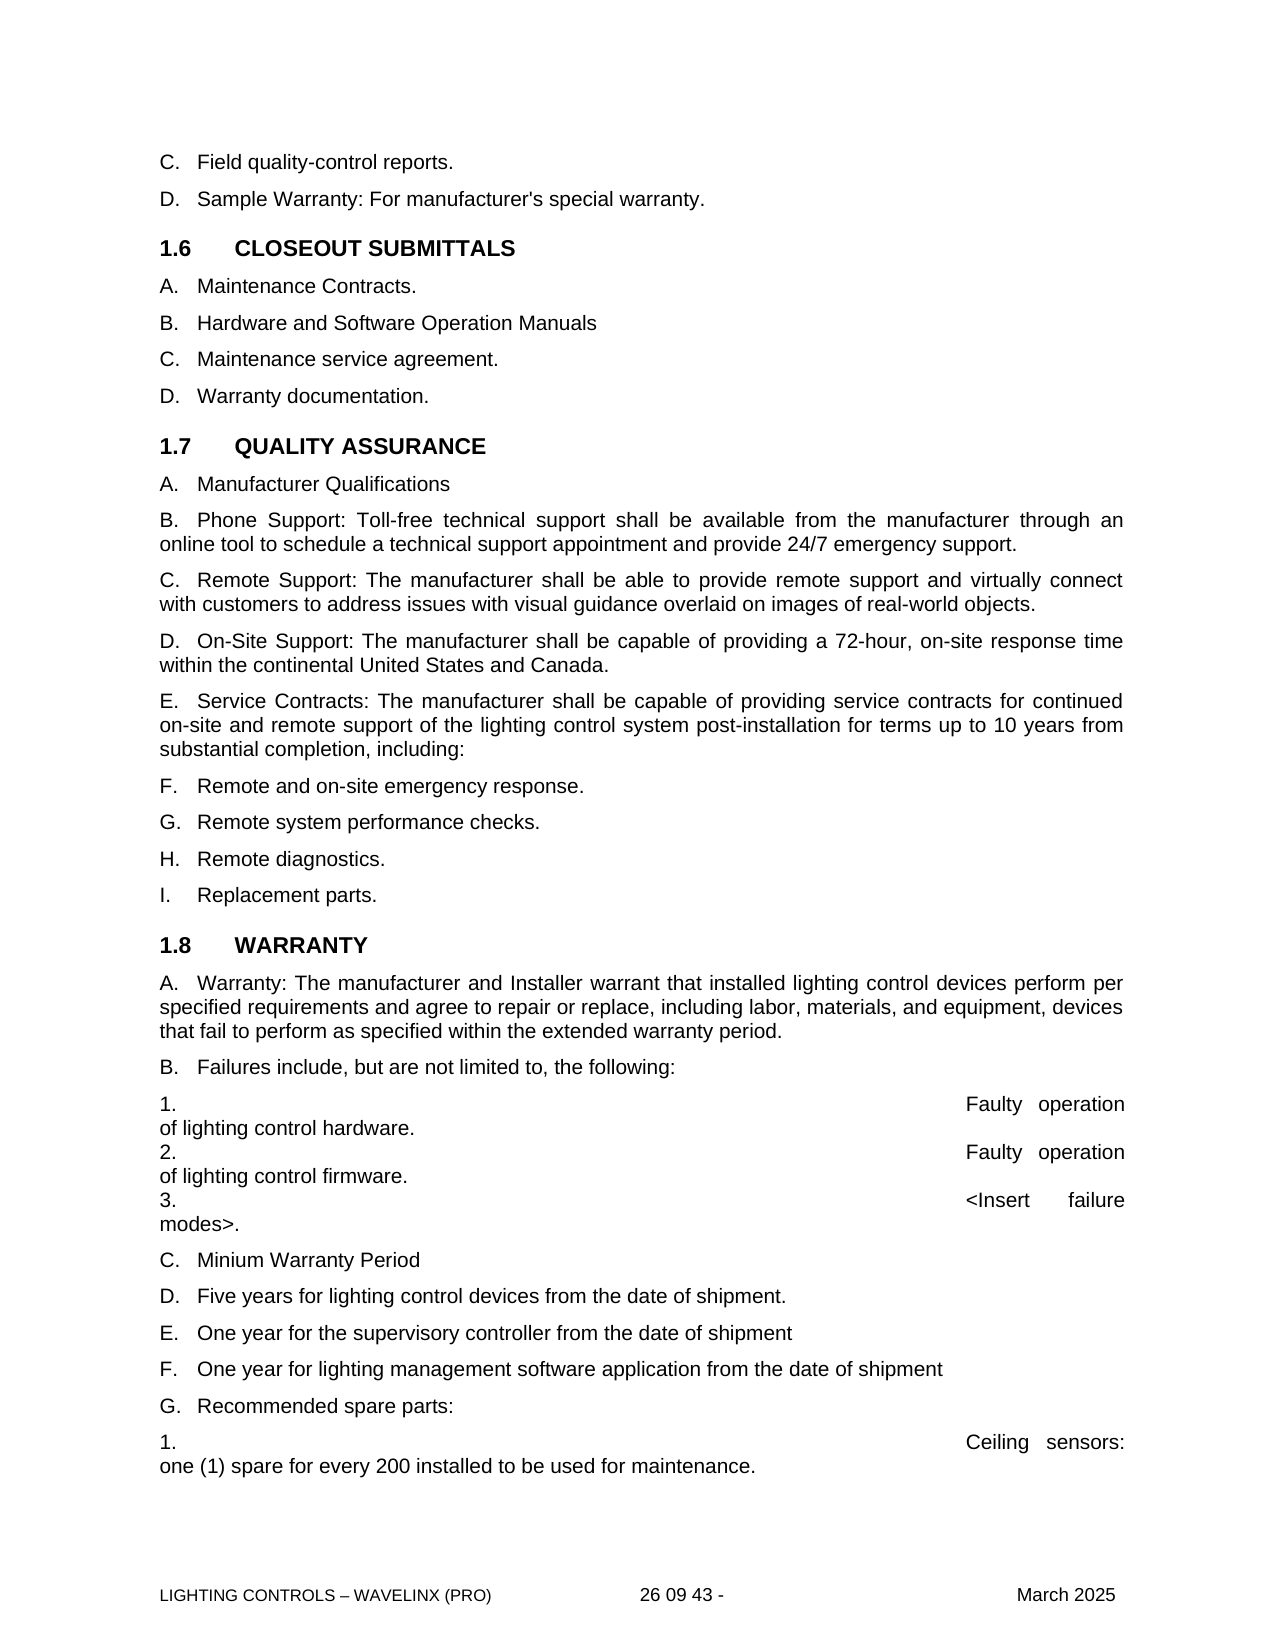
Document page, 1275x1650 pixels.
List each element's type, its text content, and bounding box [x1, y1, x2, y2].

list Phone Support: Toll-free technical support shall be available from the manufacturer through an online tool to schedule a technical support appointment and provide 24/7 emergency support. [159, 508, 1125, 556]
list Replacement parts. [159, 883, 1125, 907]
text Faulty operation of lighting control firmware. [159, 1139, 1125, 1187]
list Five years for lighting control devices from the date of shipment. [159, 1284, 1125, 1308]
subtitle CLOSEOUT SUBMITTALS [159, 235, 1125, 262]
list On-Site Support: The manufacturer shall be capable of providing a 72-hour, on-site response time within the continental United States and Canada. [159, 629, 1125, 677]
list Warranty: The manufacturer and Installer warrant that installed lighting control devices perform per specified requirements and agree to repair or replace, including labor, materials, and equipment, devices that fail to perform as specified within the extended warranty period. [159, 971, 1125, 1043]
list Remote and on-site emergency response. [159, 773, 1125, 797]
list Manufacturer Qualifications [159, 471, 1125, 495]
list Sample Warranty: For manufacturer's special warranty. [159, 186, 1125, 210]
subtitle QUALITY ASSURANCE [159, 433, 1125, 459]
list Faulty operation of lighting control hardware. [159, 1092, 1125, 1139]
list Remote system performance checks. [159, 810, 1125, 834]
list One year for the supervisory controller from the date of shipment [159, 1321, 1125, 1345]
list Failures include, but are not limited to, the following: [159, 1055, 1125, 1079]
list One year for lighting management software application from the date of shipment [159, 1357, 1125, 1381]
list Maintenance Contracts. [159, 274, 1125, 298]
list Recommended spare parts: [159, 1394, 1125, 1418]
text <Insert failure modes>. [159, 1187, 1125, 1235]
list Maintenance service agreement. [159, 347, 1125, 371]
list Remote diagnostics. [159, 846, 1125, 870]
list Service Contracts: The manufacturer shall be capable of providing service contracts for continued on-site and remote support of the lighting control system post-installation for terms up to 10 years from substantial completion, including: [159, 689, 1125, 761]
list Minium Warranty Period [159, 1248, 1125, 1272]
list Warranty documentation. [159, 384, 1125, 408]
list Ceiling sensors: one (1) spare for every 200 installed to be used for maintenance. [159, 1430, 1125, 1478]
subtitle WARRANTY [159, 932, 1125, 958]
list Hardware and Software Operation Manuals [159, 311, 1125, 335]
list Remote Support: The manufacturer shall be able to provide remote support and virtually connect with customers to address issues with visual guidance overlaid on images of real-world objects. [159, 568, 1125, 616]
list Field quality-control reports. [159, 150, 1125, 174]
